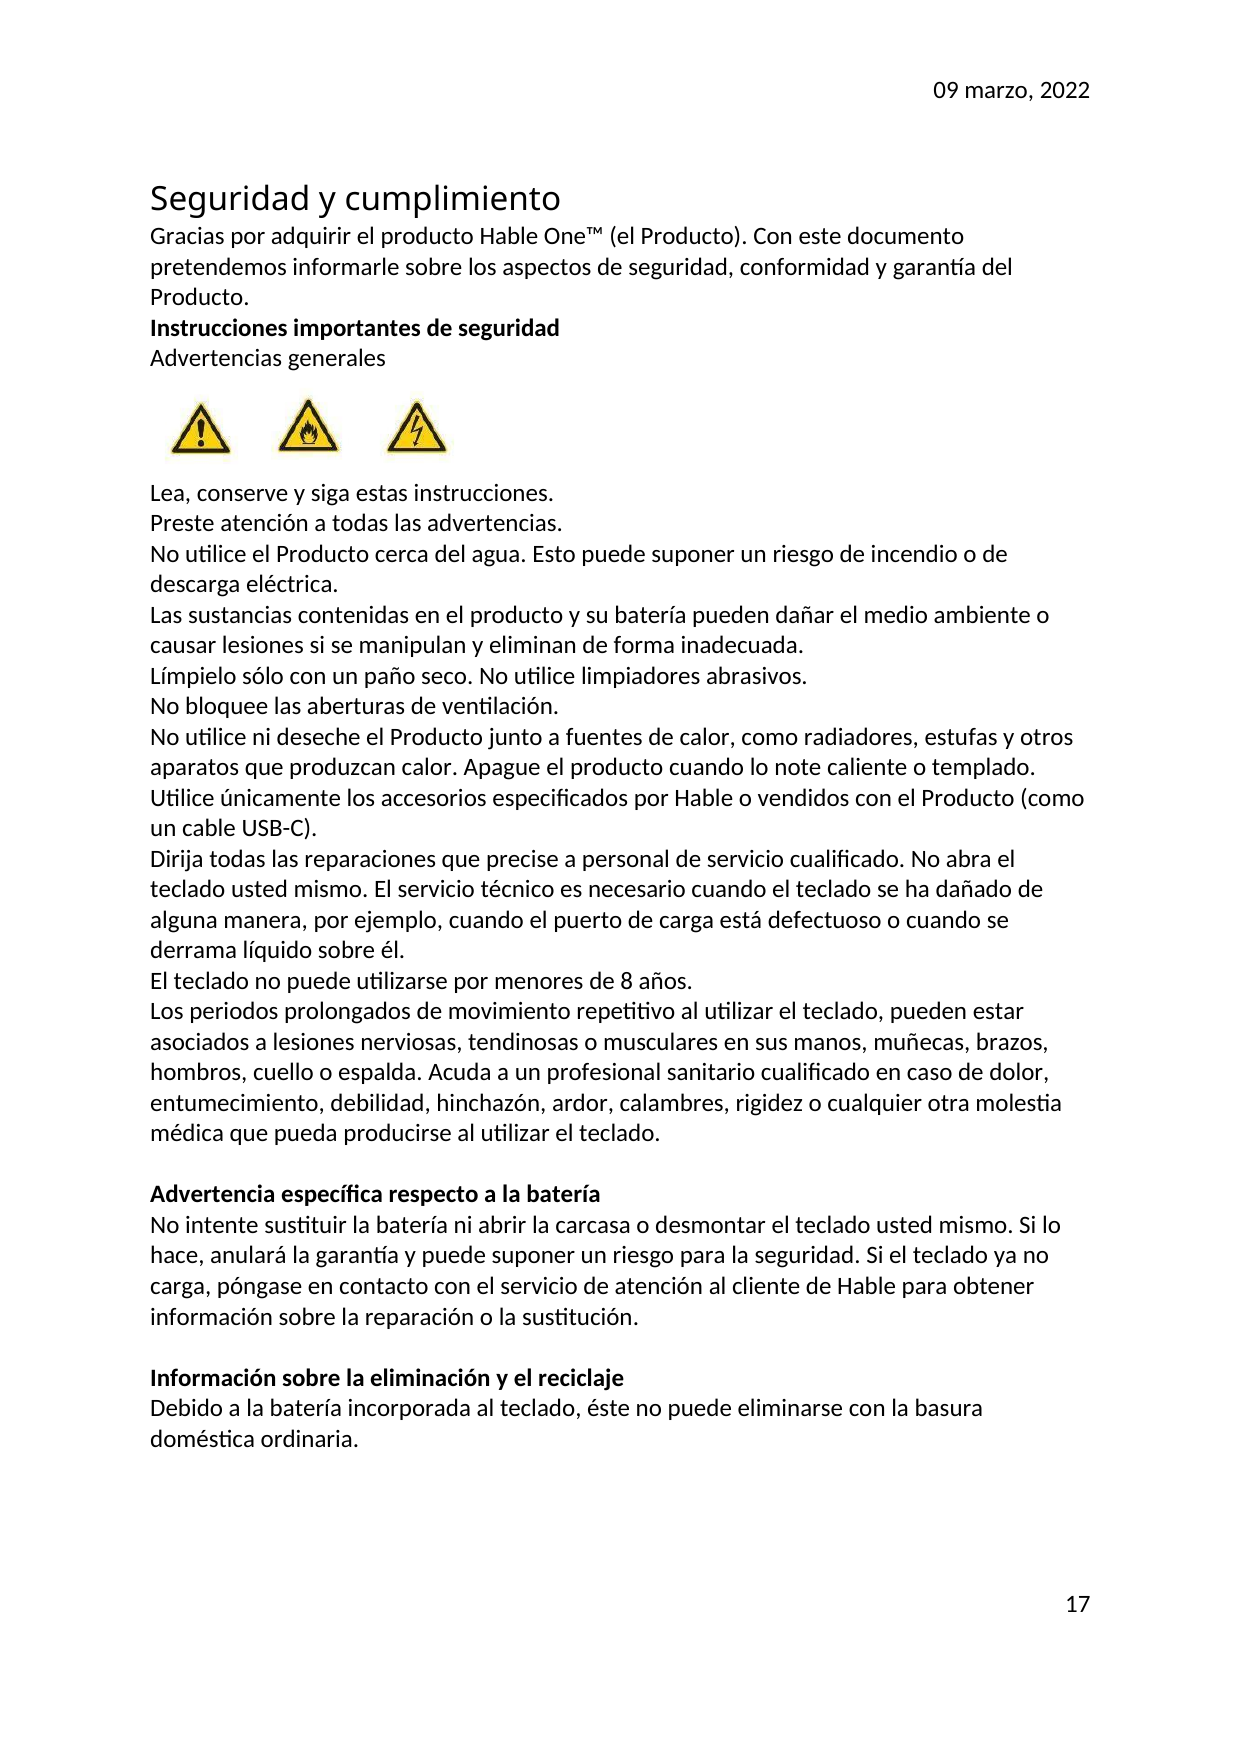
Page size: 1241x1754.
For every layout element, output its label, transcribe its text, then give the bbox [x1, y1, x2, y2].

text Gracias por adquirir el producto Hable One™ (el Producto). Con este documento pretendemos informarle sobre los aspectos de seguridad, conformidad y garantía del Producto. [150, 220, 1090, 312]
text Lea, conserve y siga estas instrucciones. [150, 477, 1090, 507]
text Límpielo sólo con un paño seco. No utilice limpiadores abrasivos. [150, 660, 1090, 690]
text Preste atención a todas las advertencias. [150, 507, 1090, 538]
text El teclado no puede utilizarse por menores de 8 años. [150, 965, 1090, 996]
text Debido a la batería incorporada al teclado, éste no puede eliminarse con la basura doméstica ordinaria. [150, 1392, 1090, 1453]
text Información sobre la eliminación y el reciclaje [150, 1362, 1090, 1392]
text Utilice únicamente los accesorios especificados por Hable o vendidos con el Producto (como un cable USB-C). [150, 782, 1090, 843]
text No utilice ni deseche el Producto junto a fuentes de calor, como radiadores, estufas y otros aparatos que produzcan calor. Apague el producto cuando lo note caliente o templado. [150, 721, 1090, 782]
text Las sustancias contenidas en el producto y su batería pueden dañar el medio ambiente o causar lesiones si se manipulan y eliminan de forma inadecuada. [150, 599, 1090, 660]
text No intente sustituir la batería ni abrir la carcasa o desmontar el teclado usted mismo. Si lo hace, anulará la garantía y puede suponer un riesgo para la seguridad. Si el teclado ya no carga, póngase en contacto con el servicio de atención al cliente de Hable para obtener información sobre la reparación o la sustitución. [150, 1209, 1090, 1331]
text Los periodos prolongados de movimiento repetitivo al utilizar el teclado, pueden estar asociados a lesiones nerviosas, tendinosas o musculares en sus manos, muñecas, brazos, hombros, cuello o espalda. Acuda a un profesional sanitario cualificado en caso de dolor, entumecimiento, debilidad, hinchazón, ardor, calambres, rigidez o cualquier otra molestia médica que pueda producirse al utilizar el teclado. [150, 996, 1090, 1148]
text No utilice el Producto cerca del agua. Esto puede suponer un riesgo de incendio o de descarga eléctrica. [150, 538, 1090, 599]
picture [365, 376, 468, 477]
text Dirija todas las reparaciones que precise a personal de servicio cualificado. No abra el teclado usted mismo. El servicio técnico es necesario cuando el teclado se ha dañado de alguna manera, por ejemplo, cuando el puerto de carga está defectuoso o cuando se derrama líquido sobre él. [150, 843, 1090, 965]
text No bloquee las aberturas de ventilación. [150, 690, 1090, 721]
text Instrucciones importantes de seguridad [150, 312, 1090, 342]
text Advertencias generales [150, 342, 1090, 373]
picture [256, 373, 360, 477]
text Advertencia específica respecto a la batería [150, 1179, 1090, 1209]
picture [150, 379, 251, 477]
subtitle Seguridad y cumplimiento [150, 175, 1090, 220]
